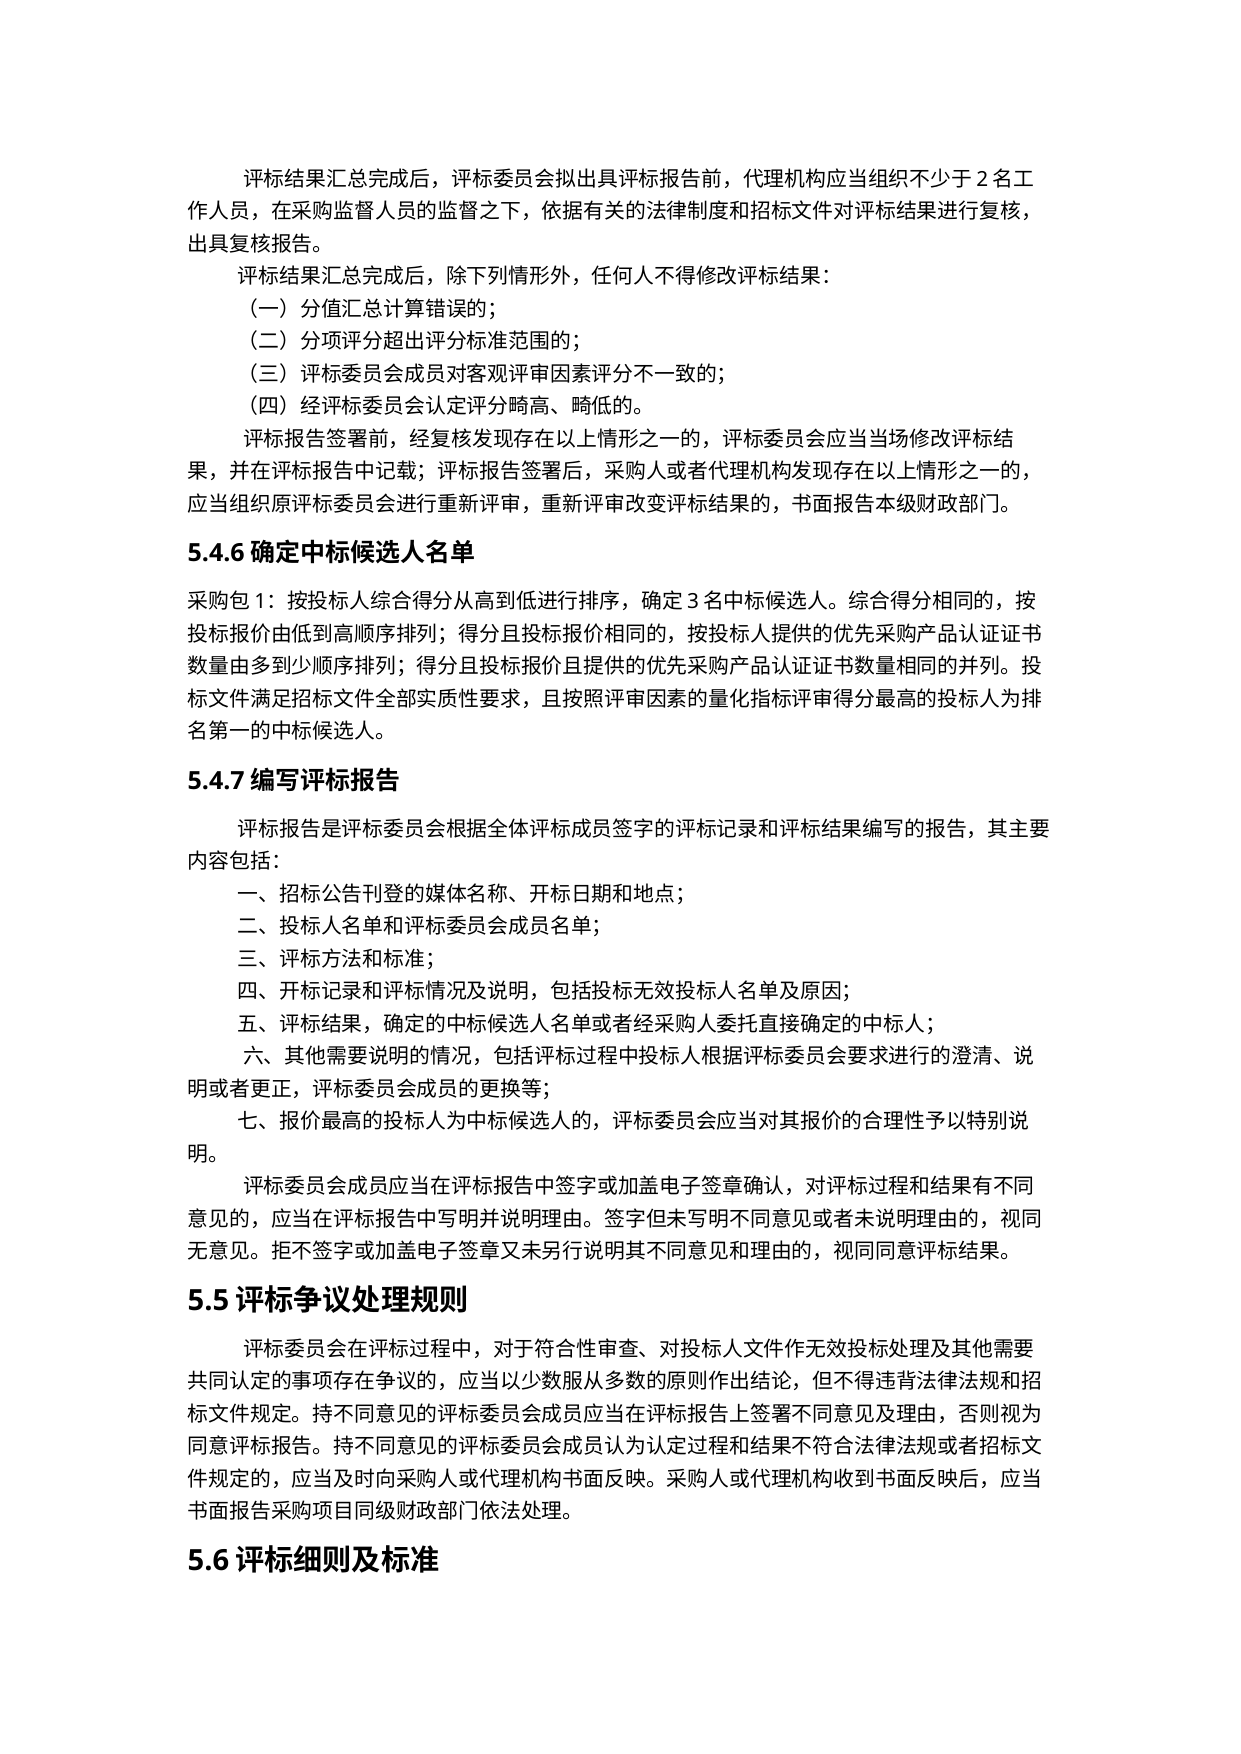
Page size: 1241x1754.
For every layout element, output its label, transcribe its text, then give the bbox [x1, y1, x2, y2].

text 评标委员会在评标过程中，对于符合性审查、对投标人文件作无效投标处理及其他需要共同认定的事项存在争议的，应当以少数服从多数的原则作出结论，但不得违背法律法规和招标文件规定。持不同意见的评标委员会成员应当在评标报告上签署不同意见及理由，否则视为同意评标报告。持不同意见的评标委员会成员认为认定过程和结果不符合法律法规或者招标文件规定的，应当及时向采购人或代理机构书面反映。采购人或代理机构收到书面反映后，应当书面报告采购项目同级财政部门依法处理。 [187, 1332, 1053, 1527]
text 评标结果汇总完成后，除下列情形外，任何人不得修改评标结果： [187, 259, 1053, 292]
text 七、报价最高的投标人为中标候选人的，评标委员会应当对其报价的合理性予以特别说明。 [187, 1104, 1053, 1169]
text 二、投标人名单和评标委员会成员名单； [187, 909, 1053, 942]
text （四）经评标委员会认定评分畸高、畸低的。 [187, 389, 1053, 422]
text 评标委员会成员应当在评标报告中签字或加盖电子签章确认，对评标过程和结果有不同意见的，应当在评标报告中写明并说明理由。签字但未写明不同意见或者未说明理由的，视同无意见。拒不签字或加盖电子签章又未另行说明其不同意见和理由的，视同同意评标结果。 [187, 1169, 1053, 1267]
text 一、招标公告刊登的媒体名称、开标日期和地点； [187, 877, 1053, 909]
text （三）评标委员会成员对客观评审因素评分不一致的； [187, 357, 1053, 389]
text 评标报告是评标委员会根据全体评标成员签字的评标记录和评标结果编写的报告，其主要内容包括： [187, 812, 1053, 877]
text 5.5评标争议处理规则 [187, 1267, 1053, 1332]
text 5.4.6确定中标候选人名单 [187, 519, 1053, 584]
text （一）分值汇总计算错误的； [187, 292, 1053, 324]
text 五、评标结果，确定的中标候选人名单或者经采购人委托直接确定的中标人； [187, 1007, 1053, 1039]
text 四、开标记录和评标情况及说明，包括投标无效投标人名单及原因； [187, 974, 1053, 1007]
text （二）分项评分超出评分标准范围的； [187, 324, 1053, 357]
text 采购包1：按投标人综合得分从高到低进行排序，确定3名中标候选人。综合得分相同的，按投标报价由低到高顺序排列；得分且投标报价相同的，按投标人提供的优先采购产品认证证书数量由多到少顺序排列；得分且投标报价且提供的优先采购产品认证证书数量相同的并列。投标文件满足招标文件全部实质性要求，且按照评审因素的量化指标评审得分最高的投标人为排名第一的中标候选人。 [187, 584, 1053, 747]
text 六、其他需要说明的情况，包括评标过程中投标人根据评标委员会要求进行的澄清、说明或者更正，评标委员会成员的更换等； [187, 1039, 1053, 1104]
text 5.6评标细则及标准 [187, 1527, 1053, 1592]
text 评标报告签署前，经复核发现存在以上情形之一的，评标委员会应当当场修改评标结果，并在评标报告中记载；评标报告签署后，采购人或者代理机构发现存在以上情形之一的，应当组织原评标委员会进行重新评审，重新评审改变评标结果的，书面报告本级财政部门。 [187, 422, 1053, 519]
text 评标结果汇总完成后，评标委员会拟出具评标报告前，代理机构应当组织不少于2名工作人员，在采购监督人员的监督之下，依据有关的法律制度和招标文件对评标结果进行复核，出具复核报告。 [187, 162, 1053, 259]
text 5.4.7编写评标报告 [187, 747, 1053, 812]
text 三、评标方法和标准； [187, 942, 1053, 974]
